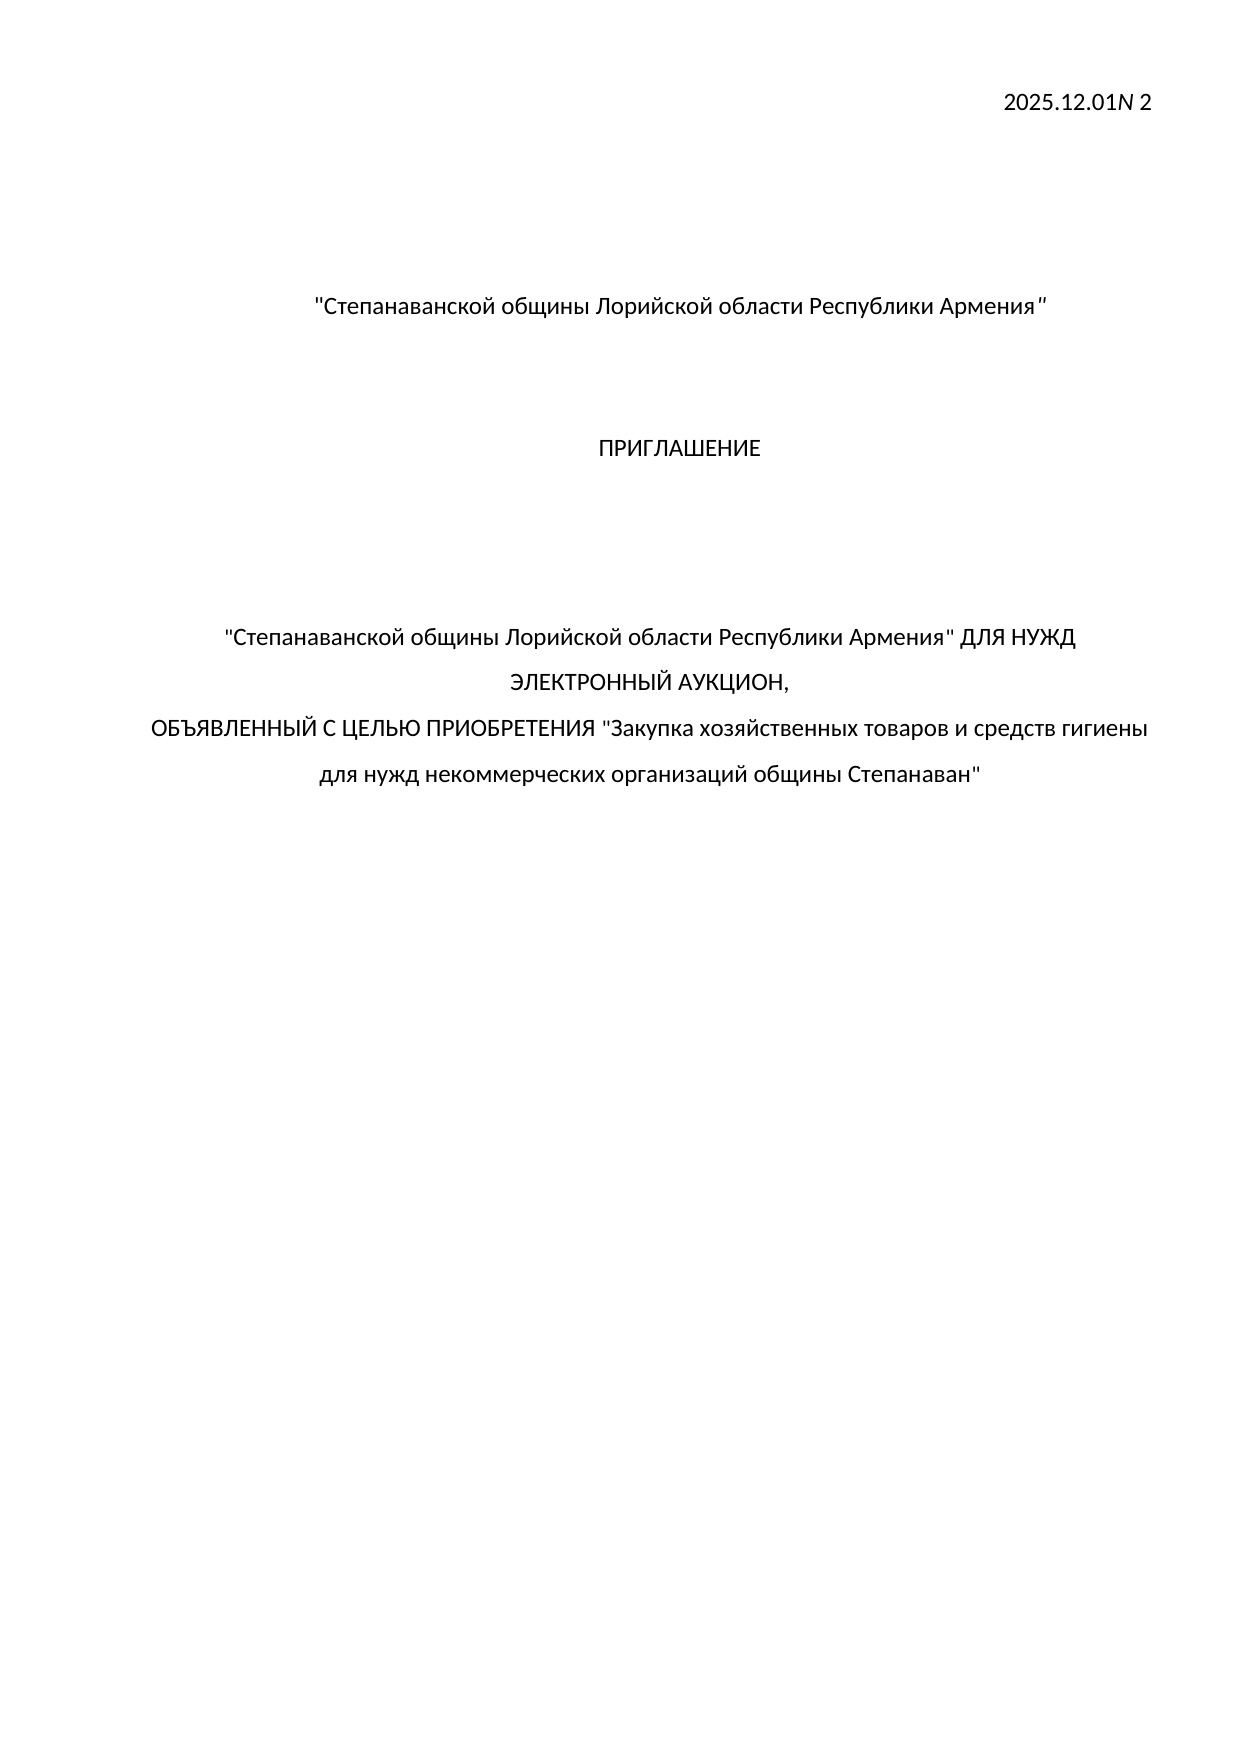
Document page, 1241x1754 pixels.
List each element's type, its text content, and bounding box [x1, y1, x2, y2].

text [148, 86, 1152, 117]
text "Степанаванской общины Лорийской области Республики Армения" [148, 290, 1152, 321]
text ОБЪЯВЛЕННЫЙ С ЦЕЛЬЮ ПРИОБРЕТЕНИЯ "Закупка хозяйственных товаров и средств гигиены для нужд некоммерческих организаций общины Степанаван" [148, 712, 1152, 788]
text "Степанаванской общины Лорийской области Республики Армения" ДЛЯ НУЖД ЭЛЕКТРОННЫЙ АУКЦИОН, [148, 621, 1152, 697]
text ПРИГЛАШЕНИЕ [148, 432, 1152, 462]
